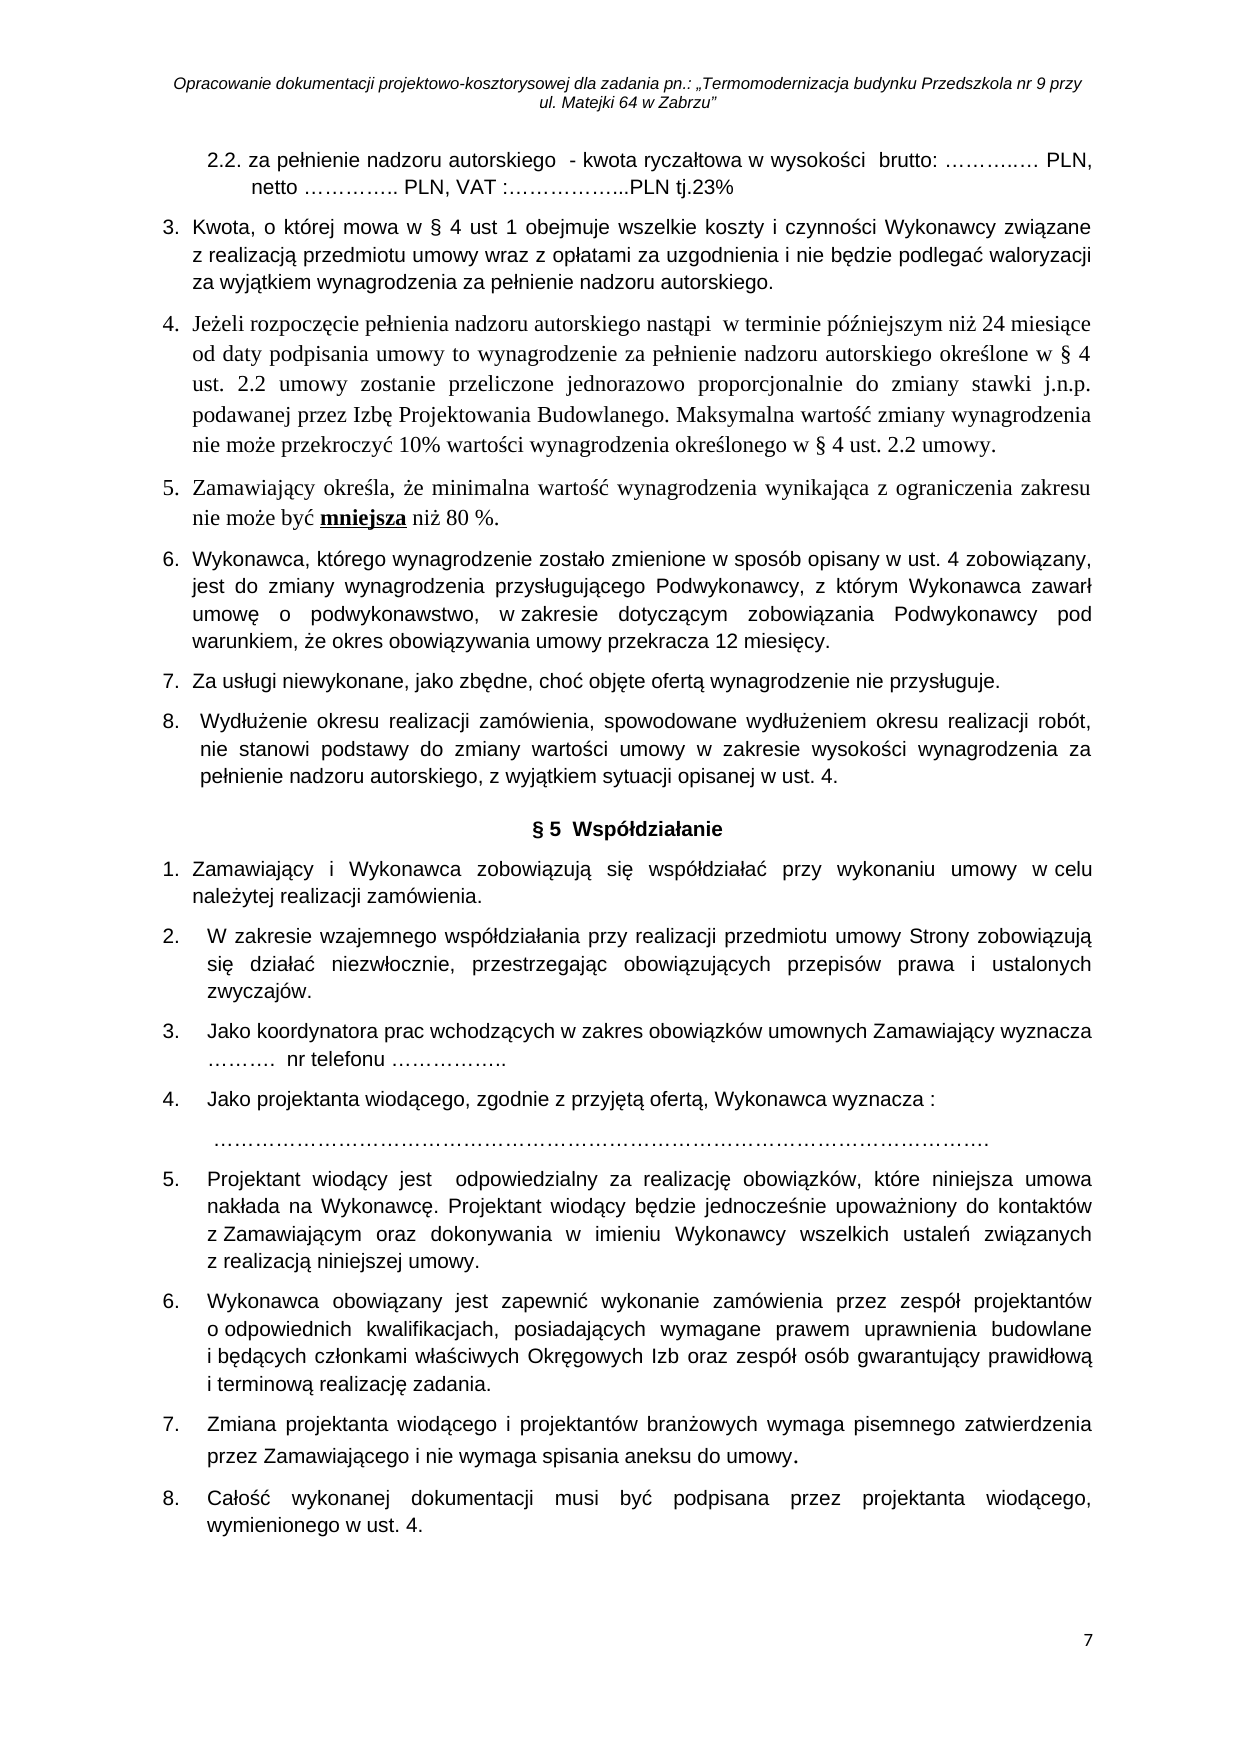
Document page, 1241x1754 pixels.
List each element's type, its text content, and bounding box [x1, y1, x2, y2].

list Wydłużenie okresu realizacji zamówienia, spowodowane wydłużeniem okresu realizacji robót, nie stanowi podstawy do zmiany wartości umowy w zakresie wysokości wynagrodzenia za pełnienie nadzoru autorskiego, z wyjątkiem sytuacji opisanej w ust. 4. [162, 709, 1093, 788]
list Jeżeli rozpoczęcie pełnienia nadzoru autorskiego nastąpi w terminie późniejszym niż 24 miesiące od daty podpisania umowy to wynagrodzenie za pełnienie nadzoru autorskiego określone w § 4 ust. 2.2 umowy zostanie przeliczone jednorazowo proporcjonalnie do zmiany stawki j.n.p. podawanej przez Izbę Projektowania Budowlanego. Maksymalna wartość zmiany wynagrodzenia nie może przekroczyć 10% wartości wynagrodzenia określonego w § 4 ust. 2.2 umowy. [162, 310, 1093, 457]
list Wykonawca, którego wynagrodzenie zostało zmienione w sposób opisany w ust. 4 zobowiązany, jest do zmiany wynagrodzenia przysługującego Podwykonawcy, z którym Wykonawca zawarł umowę o podwykonawstwo, w zakresie dotyczącym zobowiązania Podwykonawcy pod warunkiem, że okres obowiązywania umowy przekracza 12 miesięcy. [162, 547, 1093, 653]
list Jako projektanta wiodącego, zgodnie z przyjętą ofertą, Wykonawca wyznacza : [162, 1087, 1093, 1111]
list Projektant wiodący jest odpowiedzialny za realizację obowiązków, które niniejsza umowa nakłada na Wykonawcę. Projektant wiodący będzie jednocześnie upoważniony do kontaktów z Zamawiającym oraz dokonywania w imieniu Wykonawcy wszelkich ustaleń związanych z realizacją niniejszej umowy. [162, 1167, 1093, 1273]
list W zakresie wzajemnego współdziałania przy realizacji przedmiotu umowy Strony zobowiązują się działać niezwłocznie, przestrzegając obowiązujących przepisów prawa i ustalonych zwyczajów. [162, 924, 1093, 1003]
list Kwota, o której mowa w § 4 ust 1 obejmuje wszelkie koszty i czynności Wykonawcy związane z realizacją przedmiotu umowy wraz z opłatami za uzgodnienia i nie będzie podlegać waloryzacji za wyjątkiem wynagrodzenia za pełnienie nadzoru autorskiego. [162, 215, 1093, 294]
list Zamawiający i Wykonawca zobowiązują się współdziałać przy wykonaniu umowy w celu należytej realizacji zamówienia. [162, 857, 1093, 908]
text …………………………………………………………………………………………………. [207, 1127, 1093, 1151]
text 2.2. za pełnienie nadzoru autorskiego - kwota ryczałtowa w wysokości brutto: ………..… PLN, netto ………….. PLN, VAT :……………...PLN tj.23% [207, 148, 1093, 199]
list Całość wykonanej dokumentacji musi być podpisana przez projektanta wiodącego, wymienionego w ust. 4. [162, 1485, 1093, 1537]
list Zmiana projektanta wiodącego i projektantów branżowych wymaga pisemnego zatwierdzenia przez Zamawiającego i nie wymaga spisania aneksu do umowy. [162, 1412, 1093, 1468]
list Za usługi niewykonane, jako zbędne, choć objęte ofertą wynagrodzenie nie przysługuje. [162, 669, 1093, 693]
list Jako koordynatora prac wchodzących w zakres obowiązków umownych Zamawiający wyznacza ………. nr telefonu …………….. [162, 1019, 1093, 1071]
list Zamawiający określa, że minimalna wartość wynagrodzenia wynikająca z ograniczenia zakresu nie może być mniejsza niż 80 %. [162, 474, 1093, 530]
list Wykonawca obowiązany jest zapewnić wykonanie zamówienia przez zespół projektantów o odpowiednich kwalifikacjach, posiadających wymagane prawem uprawnienia budowlane i będących członkami właściwych Okręgowych Izb oraz zespół osób gwarantujący prawidłową i terminową realizację zadania. [162, 1289, 1093, 1396]
text § 5 Współdziałanie [162, 817, 1093, 841]
